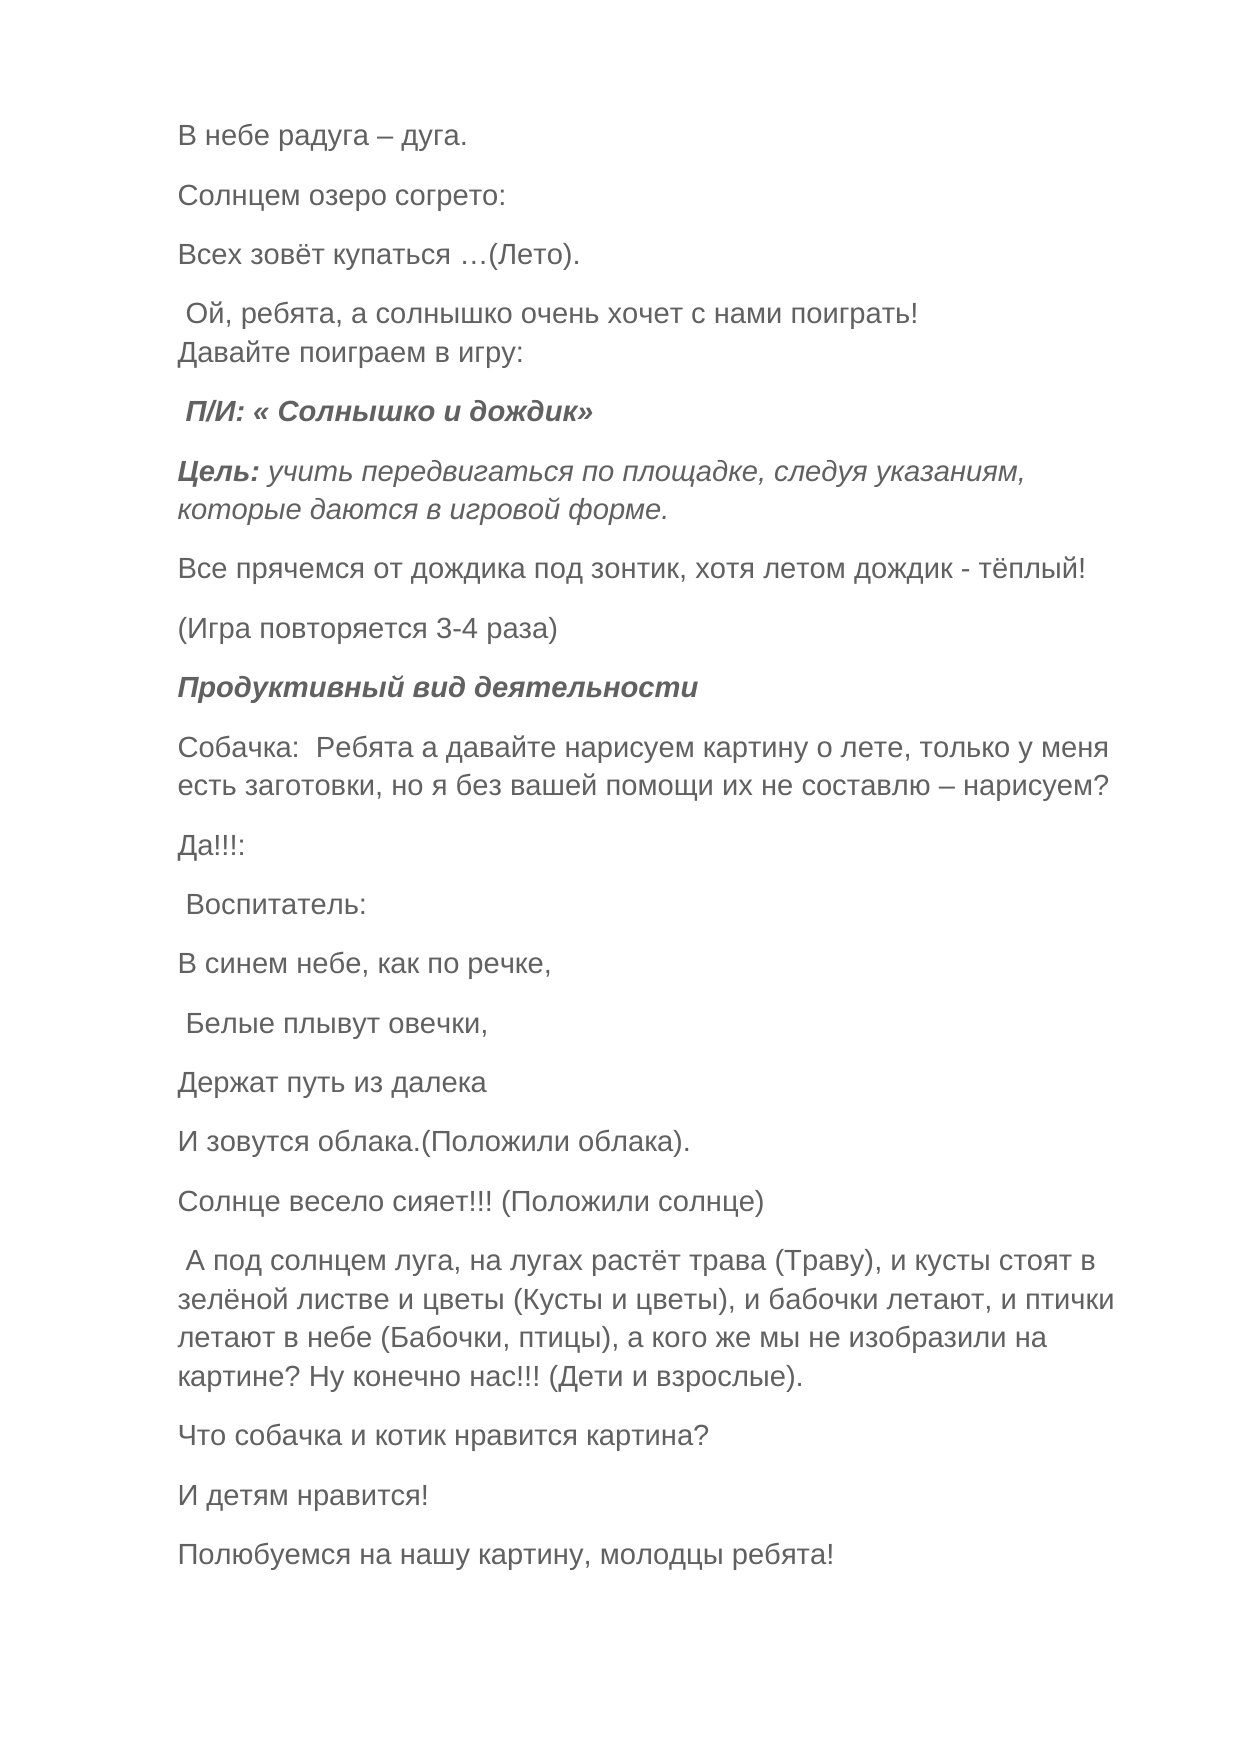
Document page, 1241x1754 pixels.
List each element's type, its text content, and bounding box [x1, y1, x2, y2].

text Что собачка и котик нравится картина? [177, 1418, 1152, 1452]
text В небе радуга – дуга. [177, 118, 1152, 152]
text Белые плывут овечки, [177, 1006, 1152, 1039]
text Солнцем озеро согрето: [177, 177, 1152, 211]
text П/И: « Солнышко и дождик» [177, 394, 1152, 428]
text И детям нравится! [177, 1477, 1152, 1511]
text Солнце весело сияет!!! (Положили солнце) [177, 1184, 1152, 1217]
text Собачка: Ребята а давайте нарисуем картину о лете, только у меня есть заготовки, но я без вашей помощи их не составлю – нарисуем? [177, 729, 1152, 802]
text (Игра повторяется 3-4 раза) [177, 611, 1152, 644]
text Воспитатель: [177, 887, 1152, 920]
text Цель: учить передвигаться по площадке, следуя указаниям, которые даются в игровой форме. [177, 453, 1152, 526]
text Полюбуемся на нашу картину, молодцы ребята! [177, 1537, 1152, 1570]
text Ой, ребята, а солнышко очень хочет с нами поиграть! Давайте поиграем в игру: [177, 296, 1152, 368]
text Да!!!: [177, 827, 1152, 861]
text И зовутся облака.(Положили облака). [177, 1124, 1152, 1158]
text Всех зовёт купаться …(Лето). [177, 237, 1152, 270]
text Все прячемся от дождика под зонтик, хотя летом дождик - тёплый! [177, 551, 1152, 585]
text Продуктивный вид деятельности [177, 670, 1152, 704]
text А под солнцем луга, на лугах растёт трава (Траву), и кусты стоят в зелёной листве и цветы (Кусты и цветы), и бабочки летают, и птички летают в небе (Бабочки, птицы), а кого же мы не изобразили на картине? Ну конечно нас!!! (Дети и взрослые). [177, 1243, 1152, 1392]
text В синем небе, как по речке, [177, 946, 1152, 980]
text Держат путь из далека [177, 1065, 1152, 1098]
